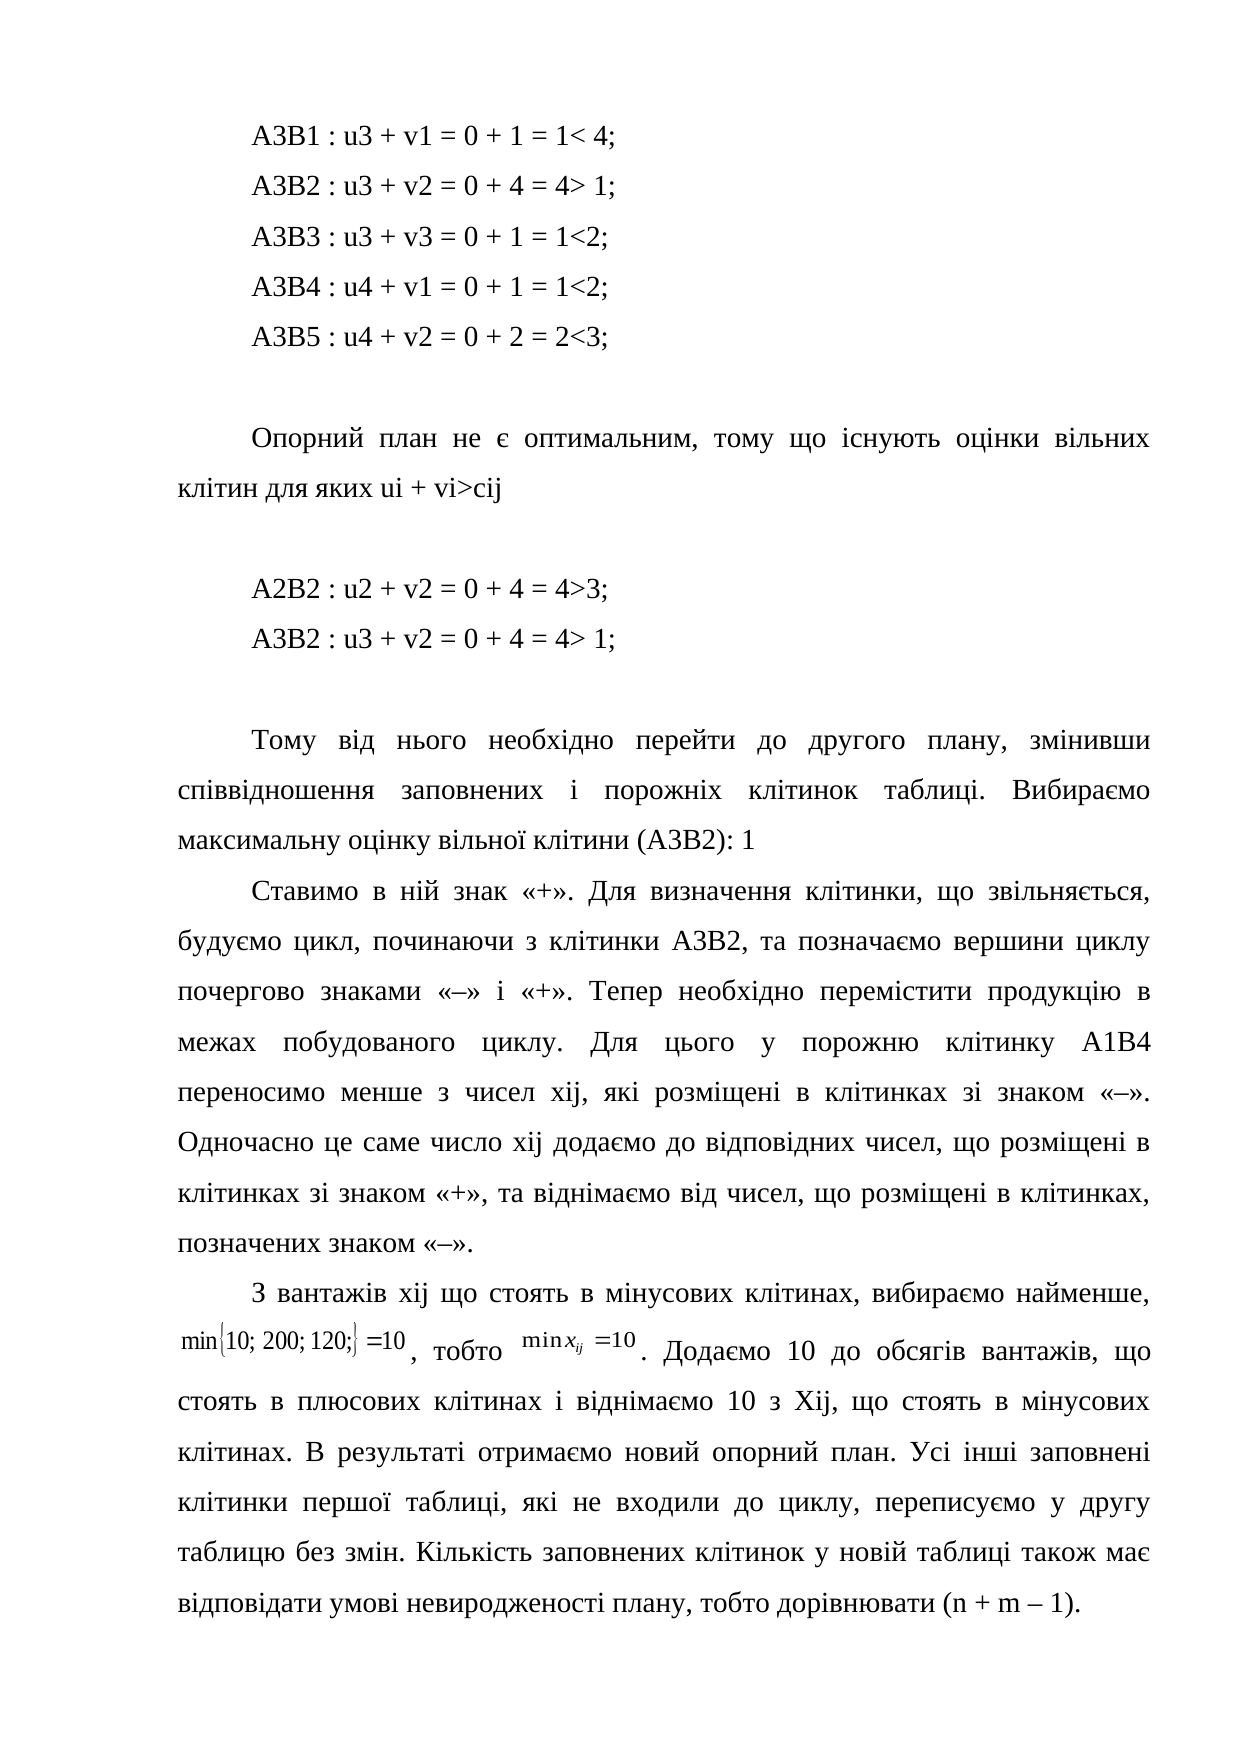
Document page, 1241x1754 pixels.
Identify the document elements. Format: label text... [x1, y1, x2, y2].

text Опорний план не є оптимальним, тому що існують оцінки вільних клітин для яких ui + vi>cij [177, 420, 1152, 504]
text А3B3 : u3 + v3 = 0 + 1 = 1<2; [177, 219, 1152, 252]
text Тому від нього необхідно перейти до другого плану, змінивши співвідношення заповнених і порожніх клітинок таблиці. Вибираємо максимальну оцінку вільної клітини (А3B2): 1 [177, 722, 1152, 856]
text А3B1 : u3 + v1 = 0 + 1 = 1< 4; [177, 118, 1152, 152]
text А3B2 : u3 + v2 = 0 + 4 = 4> 1; [177, 621, 1152, 655]
text А3B5 : u4 + v2 = 0 + 2 = 2<3; [177, 319, 1152, 353]
text А3B2 : u3 + v2 = 0 + 4 = 4> 1; [177, 168, 1152, 202]
text З вантажів хij що стоять в мінусових клітинах, вибираємо найменше, , тобто . Додаємо 10 до обсягів вантажів, що стоять в плюсових клітинах і віднімаємо 10 з Хij, що стоять в мінусових клітинах. В результаті отримаємо новий опорний план. Усі інші заповнені клітинки першої таблиці, які не входили до циклу, переписуємо у другу таблицю без змін. Кількість заповнених клітинок у новій таблиці також має відповідати умові невиродженості плану, тобто дорівнювати (n + m – 1). [177, 1275, 1152, 1618]
text Ставимо в ній знак «+». Для визначення клітинки, що звільняється, будуємо цикл, починаючи з клітинки А3B2, та позначаємо вершини циклу почергово знаками «–» і «+». Тепер необхідно перемістити продукцію в межах побудованого циклу. Для цього у порожню клітинку А1B4 переносимо менше з чисел хij, які розміщені в клітинках зі знаком «–». Одночасно це саме число хij додаємо до відповідних чисел, що розміщені в клітинках зі знаком «+», та віднімаємо від чисел, що розміщені в клітинках, позначених знаком «–». [177, 873, 1152, 1258]
text А2B2 : u2 + v2 = 0 + 4 = 4>3; [177, 571, 1152, 604]
text А3B4 : u4 + v1 = 0 + 1 = 1<2; [177, 269, 1152, 303]
